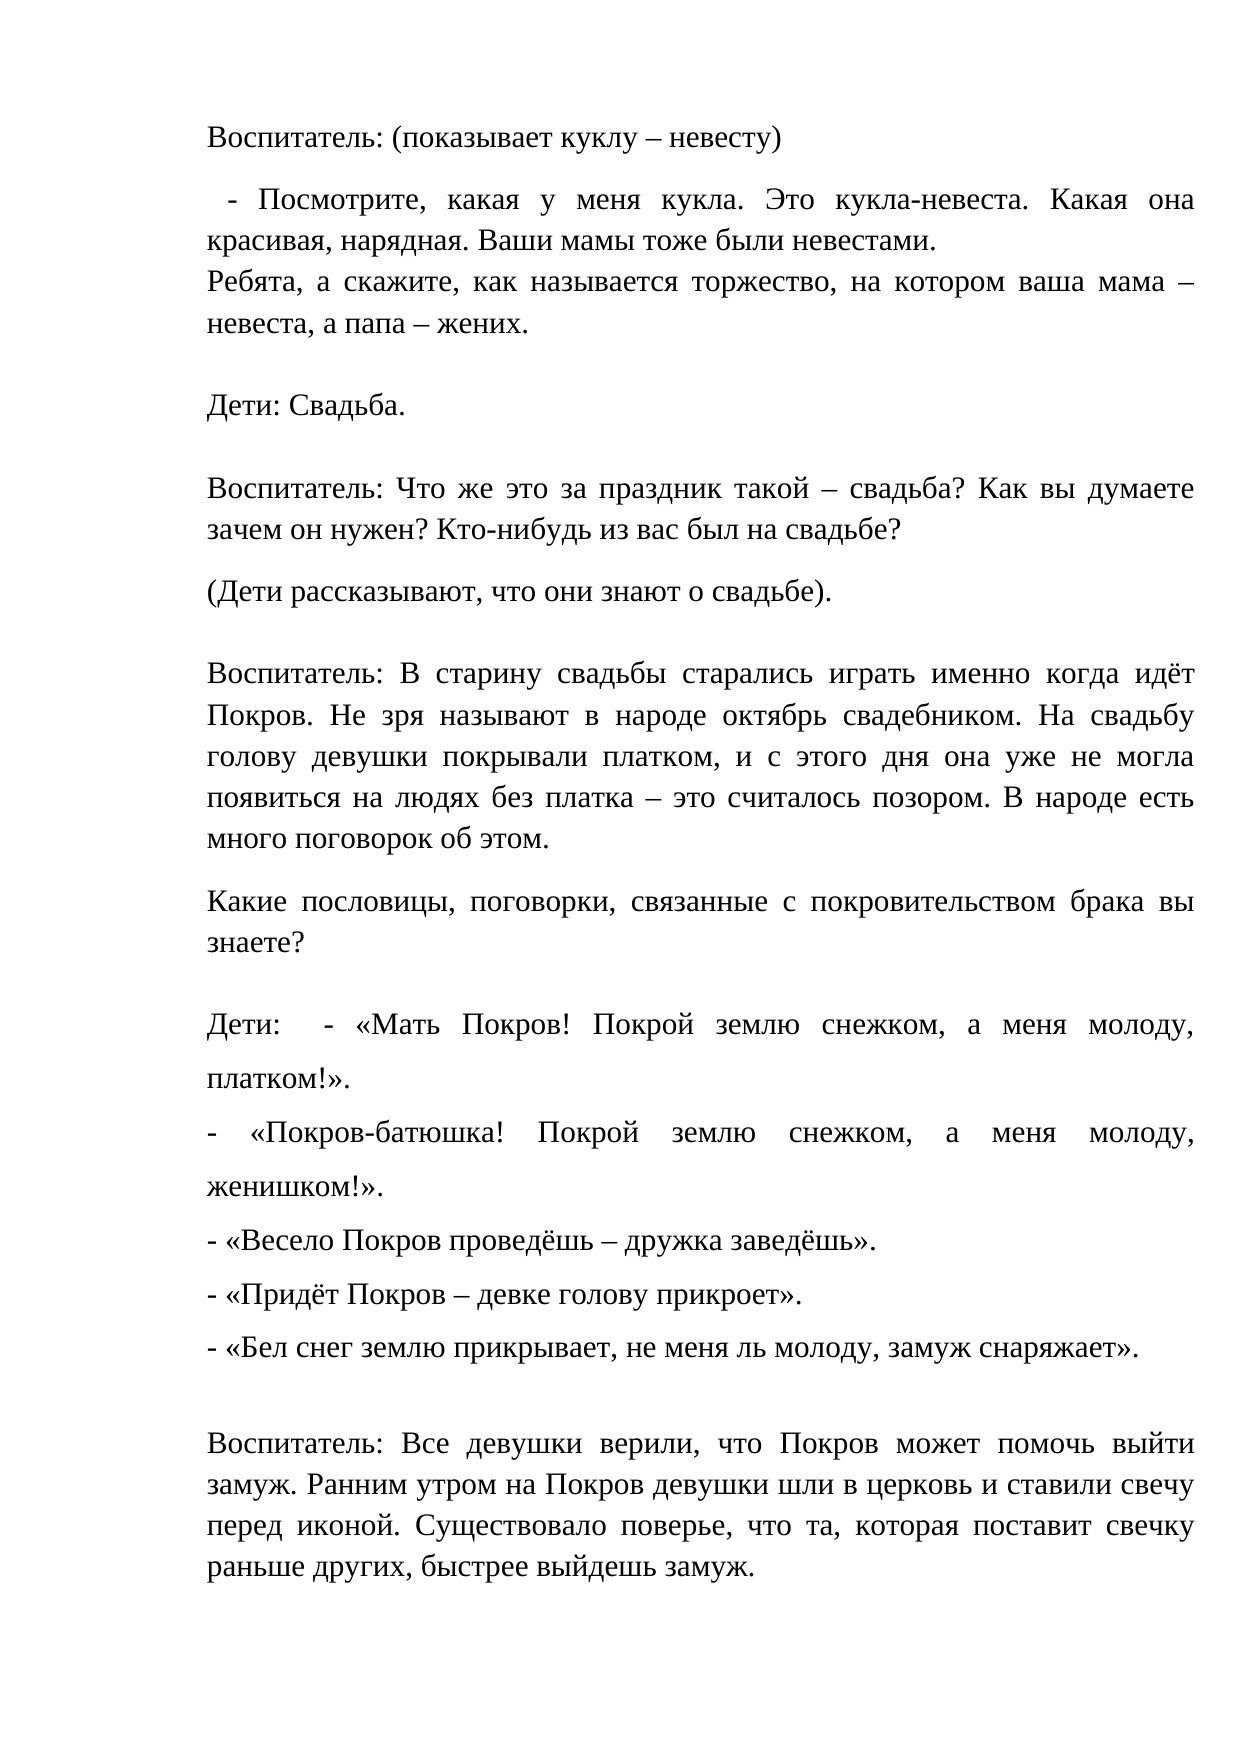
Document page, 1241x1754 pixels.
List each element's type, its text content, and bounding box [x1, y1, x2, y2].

text Какие пословицы, поговорки, связанные с покровительством брака вы знаете? [207, 882, 1196, 959]
text Воспитатель: (показывает куклу – невесту) [207, 118, 1196, 154]
text Воспитатель: Что же это за праздник такой – свадьба? Как вы думаете зачем он нужен? Кто-нибудь из вас был на свадьбе? [207, 469, 1196, 546]
text Воспитатель: Все девушки верили, что Покров может помочь выйти замуж. Ранним утром на Покров девушки шли в церковь и ставили свечу перед иконой. Существовало поверье, что та, которая поставит свечку раньше других, быстрее выйдешь замуж. [207, 1424, 1196, 1583]
text - «Весело Покров проведёшь – дружка заведёшь». [207, 1221, 1196, 1257]
text Воспитатель: В старину свадьбы старались играть именно когда идёт Покров. Не зря называют в народе октябрь свадебником. На свадьбу голову девушки покрывали платком, и с этого дня она уже не могла появиться на людях без платка – это считалось позором. В народе есть много поговорок об этом. [207, 655, 1196, 856]
text - «Покров-батюшка! Покрой землю снежком, а меня молоду, женишком!». [207, 1113, 1196, 1203]
text Ребята, а скажите, как называется торжество, на котором ваша мама – невеста, а папа – жених. [207, 263, 1196, 340]
text Дети: Свадьба. [207, 386, 1196, 422]
text - «Придёт Покров – девке голову прикроет». [207, 1275, 1196, 1311]
text (Дети рассказывают, что они знают о свадьбе). [207, 572, 1196, 608]
text - Посмотрите, какая у меня кукла. Это кукла-невеста. Какая она красивая, нарядная. Ваши мамы тоже были невестами. [207, 180, 1196, 257]
text - «Бел снег землю прикрывает, не меня ль молоду, замуж снаряжает». [207, 1329, 1196, 1365]
text Дети: - «Мать Покров! Покрой землю снежком, а меня молоду, платком!». [207, 1006, 1196, 1095]
